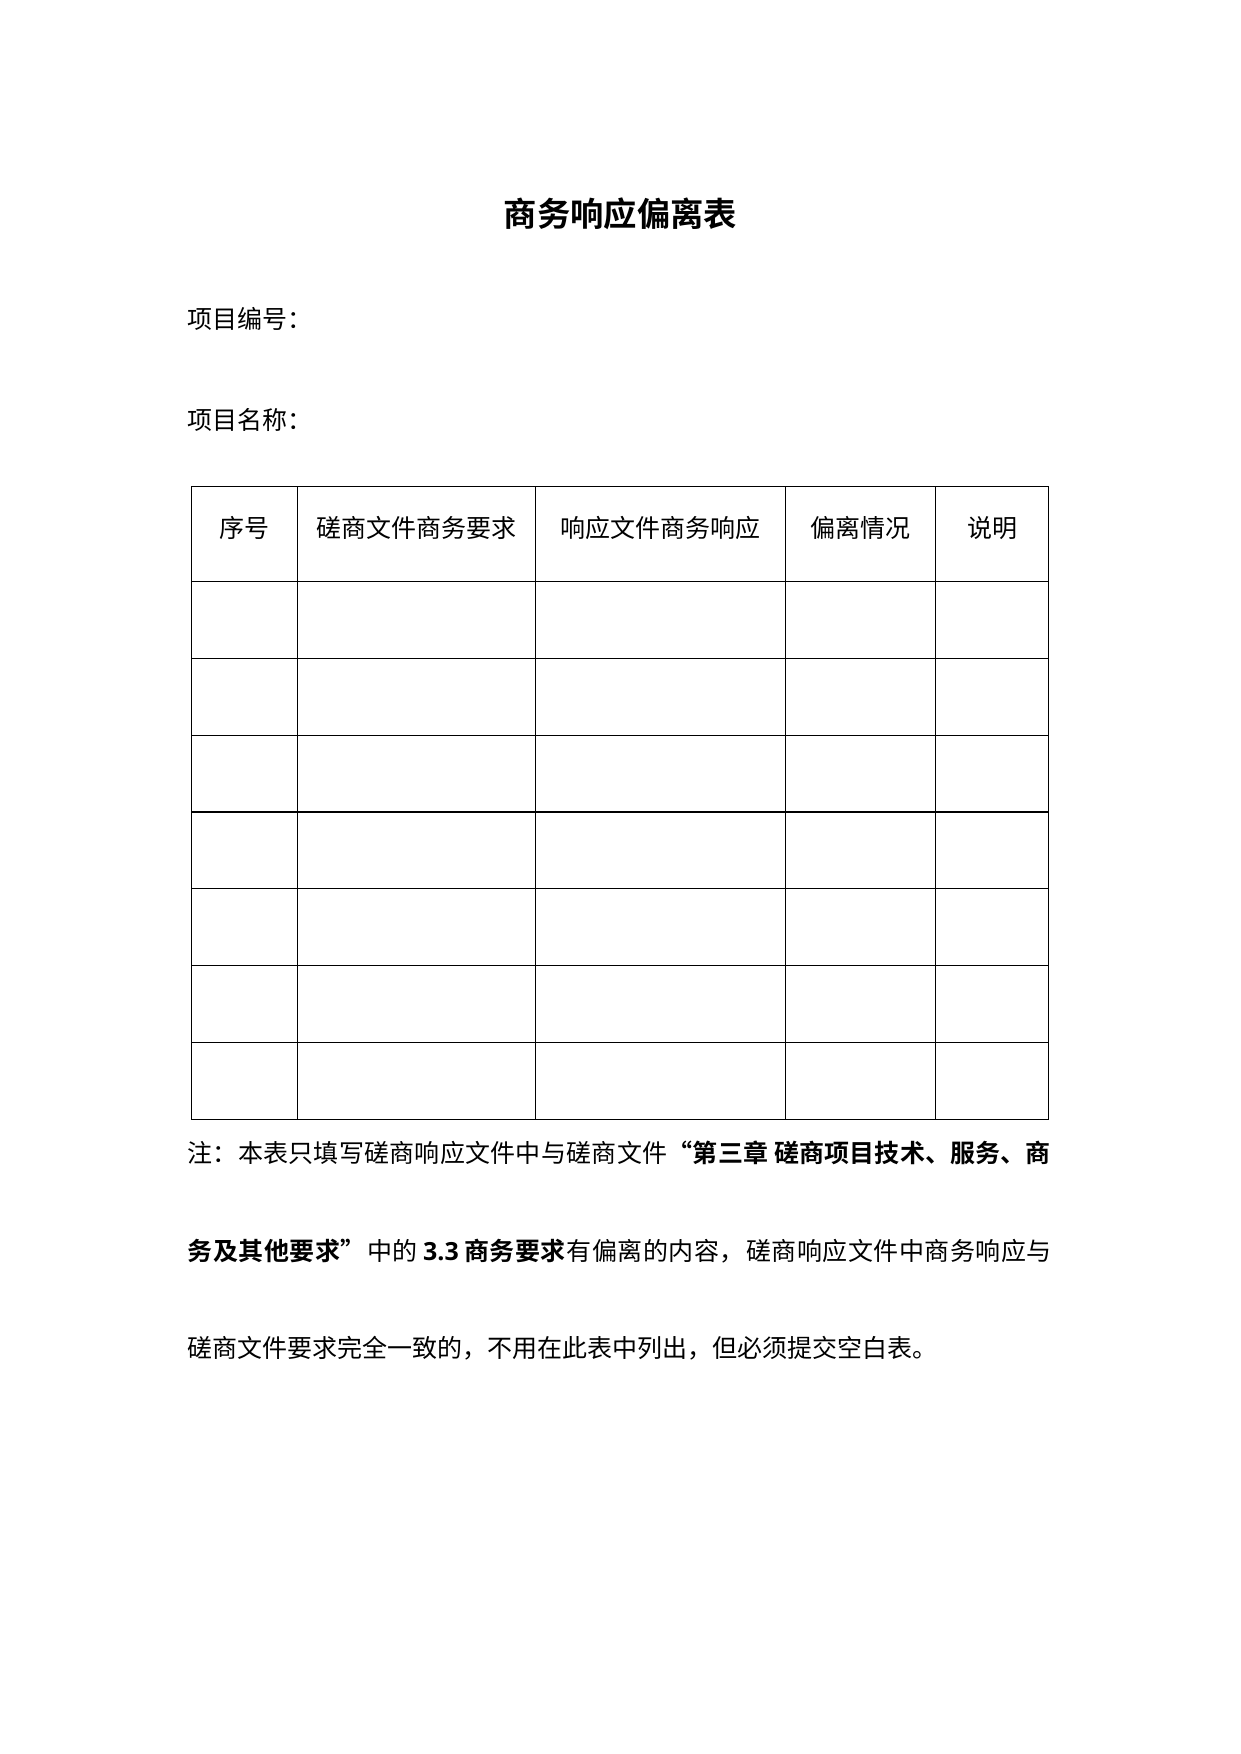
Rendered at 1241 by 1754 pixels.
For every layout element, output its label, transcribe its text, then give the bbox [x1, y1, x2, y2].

table_cell [192, 813, 297, 888]
table_cell [298, 889, 535, 965]
table_cell [298, 582, 535, 658]
table_cell [536, 659, 785, 734]
table_cell [536, 966, 785, 1042]
table_cell [786, 1043, 935, 1118]
table_cell [192, 659, 297, 734]
table_cell [298, 813, 535, 888]
table_cell [786, 736, 935, 811]
table_cell [192, 582, 297, 658]
table_cell [936, 889, 1048, 965]
table_cell [786, 813, 935, 888]
table_cell [298, 736, 535, 811]
table_cell [936, 582, 1048, 658]
table_cell [192, 1043, 297, 1118]
table_cell [936, 1043, 1048, 1118]
table_cell [536, 582, 785, 658]
table_cell [192, 889, 297, 965]
table_cell [192, 736, 297, 811]
table_cell [786, 659, 935, 734]
text 项目名称： [187, 386, 1053, 451]
text 项目编号： [187, 285, 1053, 350]
table_cell [298, 659, 535, 734]
table_header 磋商文件商务要求 [298, 487, 535, 581]
table_cell [786, 582, 935, 658]
table_cell [536, 813, 785, 888]
table_cell [786, 889, 935, 965]
table_cell [936, 659, 1048, 734]
table_header 偏离情况 [786, 487, 935, 581]
table_cell [192, 966, 297, 1042]
table_cell [536, 1043, 785, 1118]
table_cell [298, 966, 535, 1042]
table_cell [536, 889, 785, 965]
table_cell [936, 736, 1048, 811]
table_header 响应文件商务响应 [536, 487, 785, 581]
table_cell [936, 966, 1048, 1042]
text 注：本表只填写磋商响应文件中与磋商文件“第三章 磋商项目技术、服务、商务及其他要求”中的3.3商务要求有偏离的内容，磋商响应文件中商务响应与磋商文件要求完全一致的，不用在此表中列出，但必须提交空白表。 [187, 1119, 1053, 1379]
table_cell [536, 736, 785, 811]
table_cell [786, 966, 935, 1042]
table_cell [298, 1043, 535, 1118]
table_header 序号 [192, 487, 297, 581]
table_header 说明 [936, 487, 1048, 581]
text 商务响应偏离表 [187, 179, 1053, 244]
table_cell [936, 813, 1048, 888]
